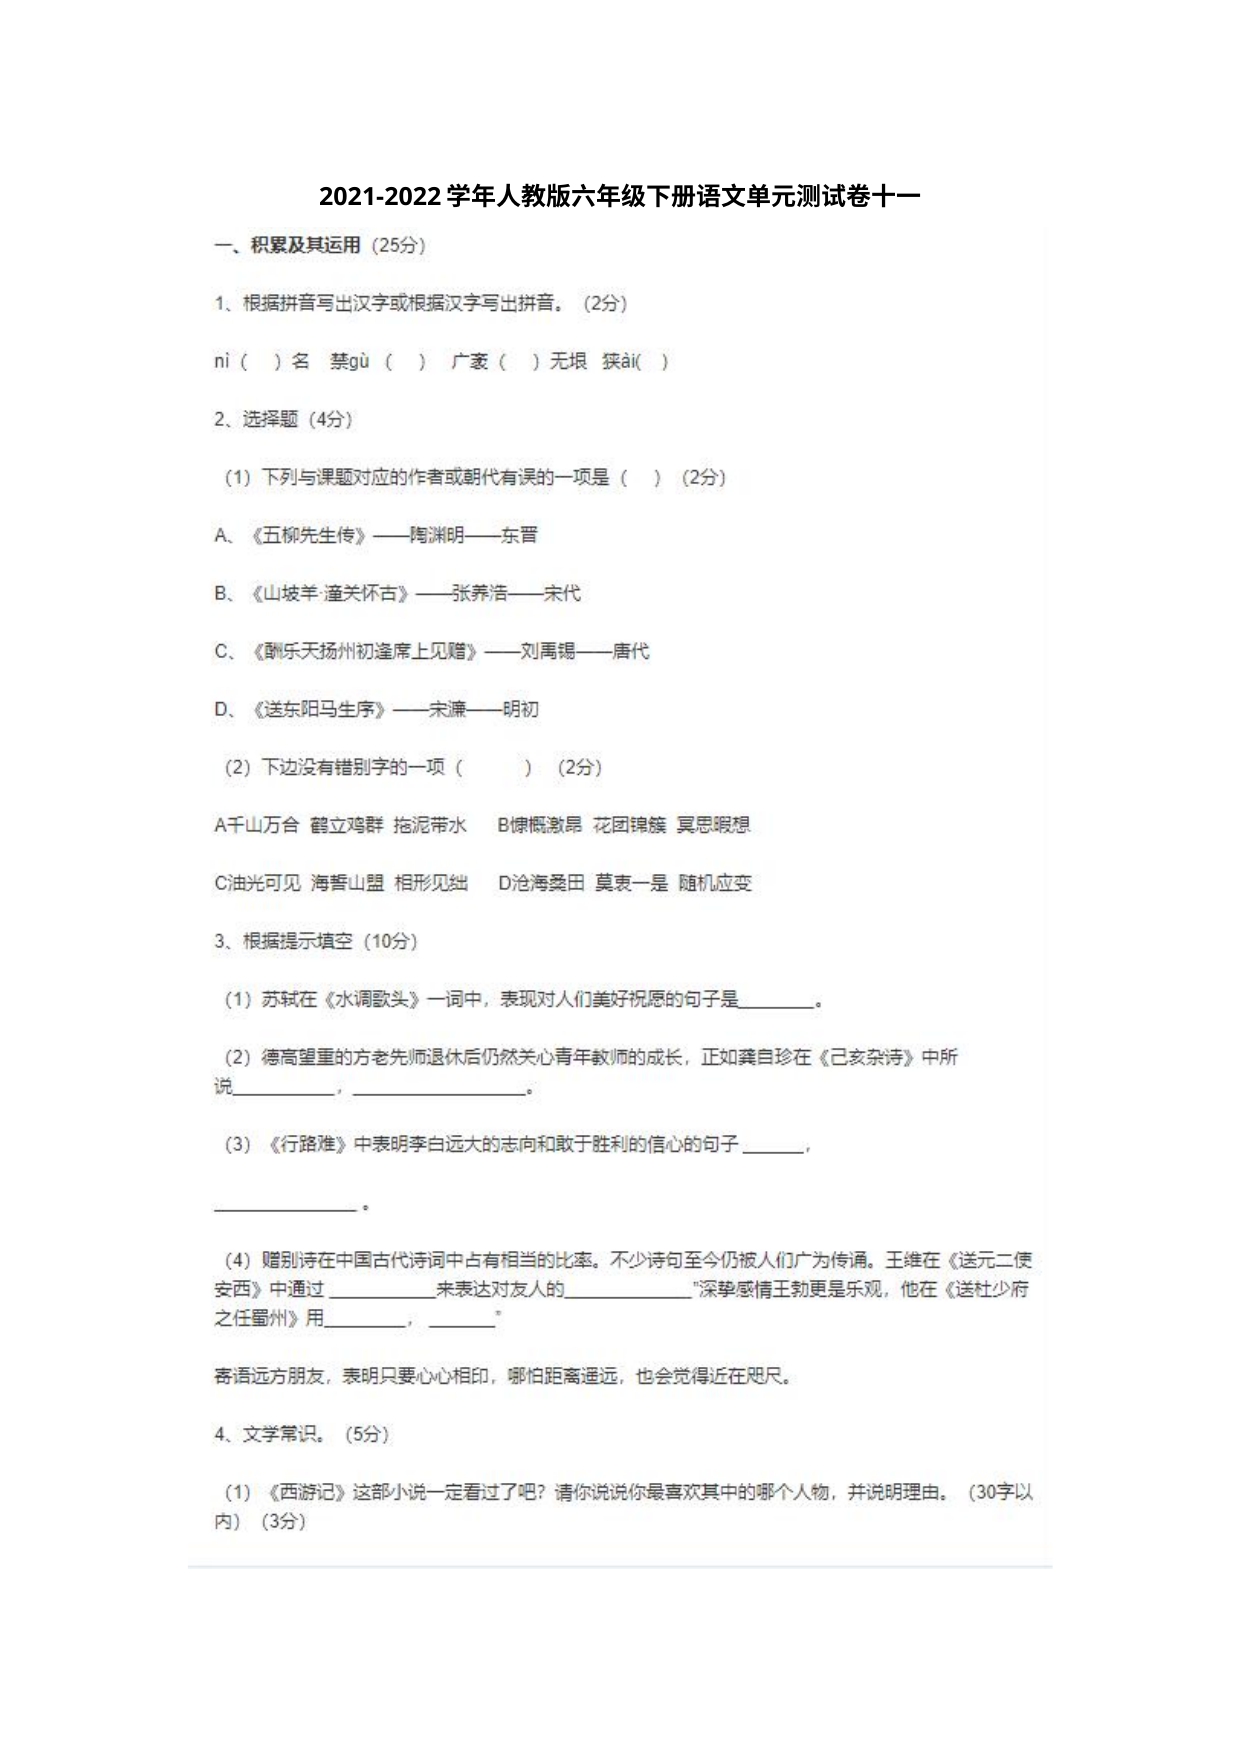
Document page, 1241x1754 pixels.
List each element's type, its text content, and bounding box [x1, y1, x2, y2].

text 2021-2022学年人教版六年级下册语文单元测试卷十一 [187, 162, 1053, 227]
picture [187, 227, 1053, 1569]
